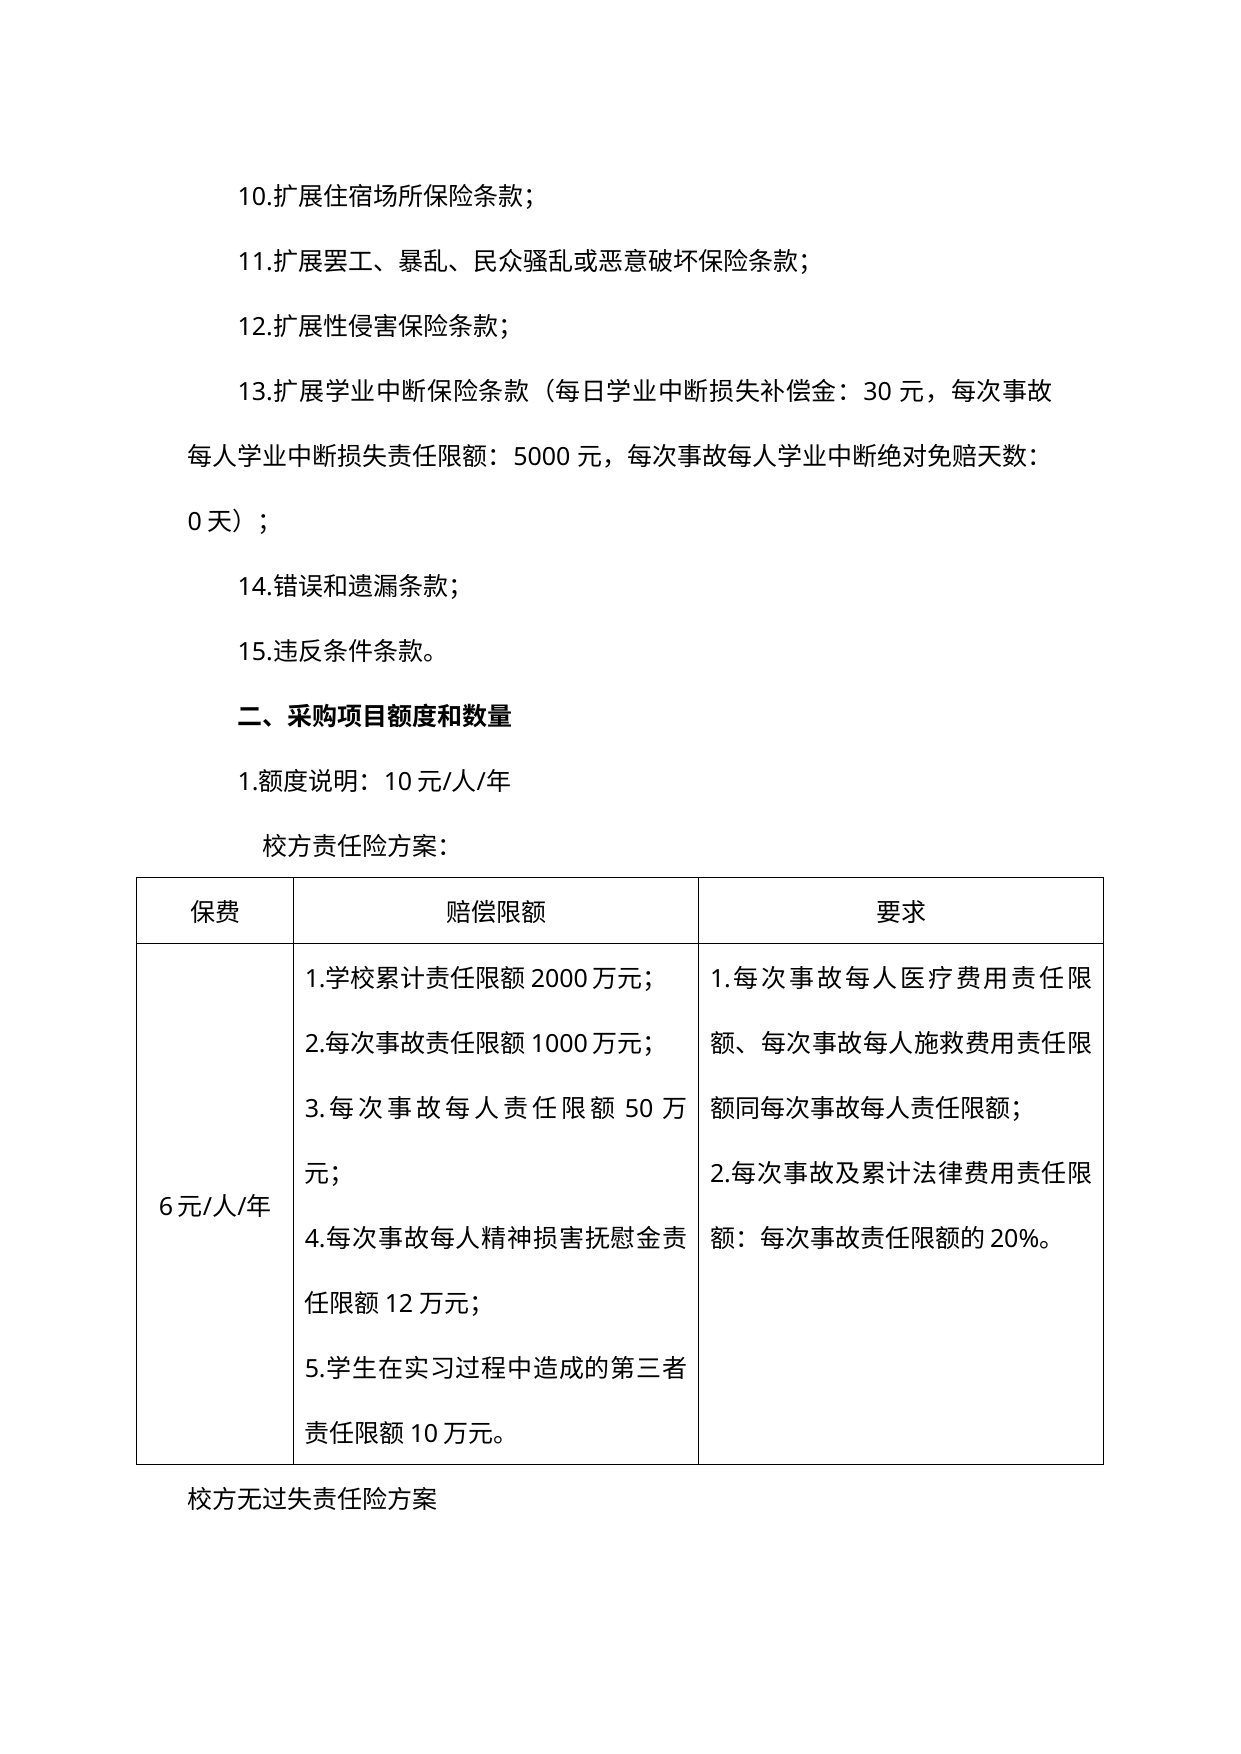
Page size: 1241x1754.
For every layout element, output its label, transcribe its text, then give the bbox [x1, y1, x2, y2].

text 12.扩展性侵害保险条款； [187, 292, 1053, 357]
table_header 赔偿限额 [294, 878, 698, 943]
text 校方无过失责任险方案 [187, 1465, 1053, 1530]
table_cell 1.每次事故每人医疗费用责任限额、每次事故每人施救费用责任限额同每次事故每人责任限额； 2.每次事故及累计法律费用责任限额：每次事故责任限额的20%。 [699, 944, 1103, 1464]
table_cell 1.学校累计责任限额2000万元； 2.每次事故责任限额1000万元； 3.每次事故每人责任限额50万元； 4.每次事故每人精神损害抚慰金责任限额12 万元； 5.学生在实习过程中造成的第三者责任限额10万元。 [294, 944, 698, 1464]
text 1.额度说明：10元/人/年 [187, 747, 1053, 812]
text 二、采购项目额度和数量 [187, 682, 1053, 747]
text 14.错误和遗漏条款； [187, 552, 1053, 617]
table_cell 6元/人/年 [137, 944, 293, 1464]
table_header 保费 [137, 878, 293, 943]
text 校方责任险方案： [187, 812, 1053, 877]
text 15.违反条件条款。 [187, 617, 1053, 682]
table_header 要求 [699, 878, 1103, 943]
text 11.扩展罢工、暴乱、民众骚乱或恶意破坏保险条款； [187, 227, 1053, 292]
text 13.扩展学业中断保险条款（每日学业中断损失补偿金：30 元，每次事故每人学业中断损失责任限额：5000 元，每次事故每人学业中断绝对免赔天数：0天）； [187, 357, 1053, 552]
text 10.扩展住宿场所保险条款； [187, 162, 1053, 227]
